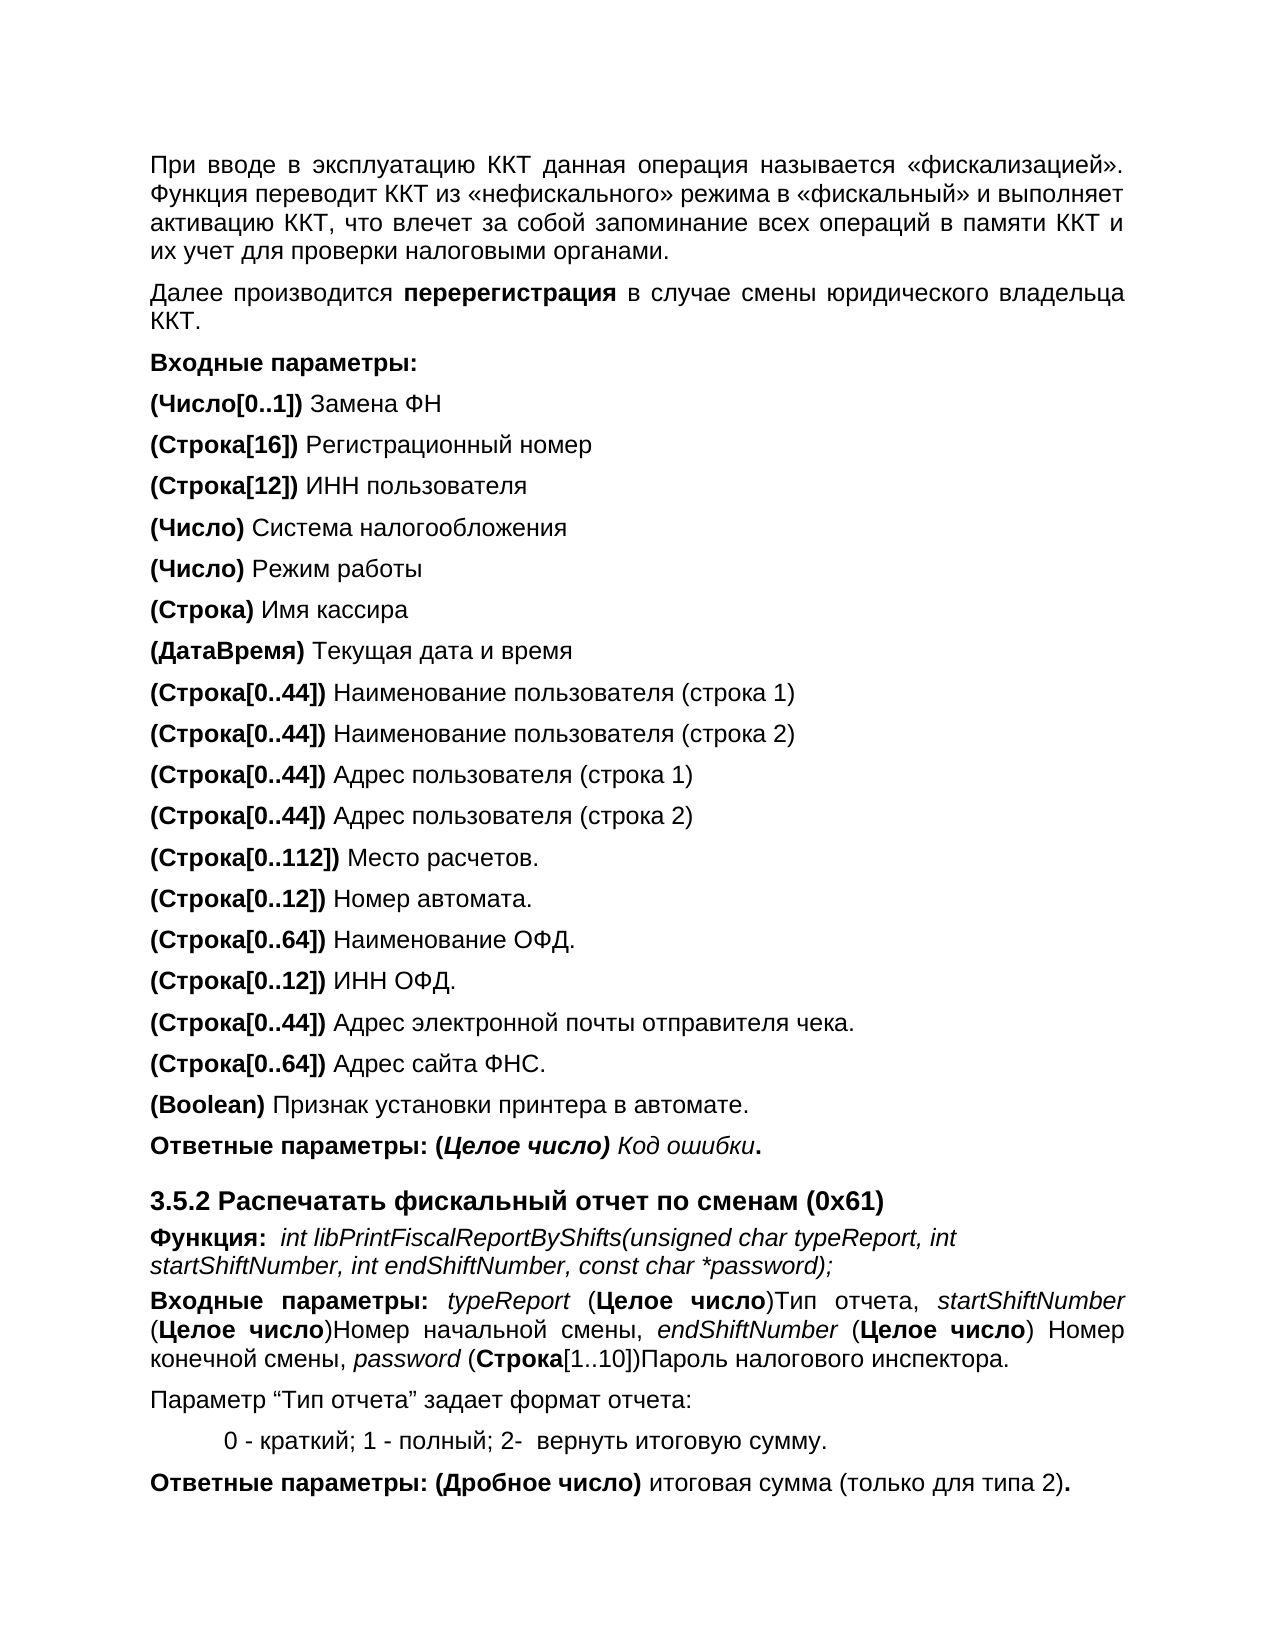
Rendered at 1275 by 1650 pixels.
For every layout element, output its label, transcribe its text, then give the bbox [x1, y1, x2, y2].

text Функция: int libPrintFiscalReportByShifts(unsigned char typeReport, int startShiftNumber, int endShiftNumber, const char *password); [150, 1222, 1125, 1280]
text (Число[0..1]) Замена ФН [150, 389, 1125, 417]
text (Строка[0..64]) Наименование ОФД. [150, 925, 1125, 954]
text (Строка[0..44]) Адрес электронной почты отправителя чека. [150, 1007, 1125, 1036]
text (Строка[12]) ИНН пользователя [150, 471, 1125, 500]
text (Число) Режим работы [150, 554, 1125, 582]
text (Boolean) Признак установки принтера в автомате. [150, 1090, 1125, 1119]
text (Строка[0..64]) Адрес сайта ФНС. [150, 1049, 1125, 1077]
text 3.5.2 Распечатать фискальный отчет по сменам (0x61) [150, 1185, 1125, 1216]
text (Строка[0..12]) ИНН ОФД. [150, 966, 1125, 995]
text (Строка[0..12]) Номер автомата. [150, 884, 1125, 912]
text (Строка[0..44]) Наименование пользователя (строка 2) [150, 719, 1125, 747]
text (Строка[0..112]) Место расчетов. [150, 842, 1125, 871]
text Параметр “Тип отчета” задает формат отчета: [150, 1385, 1125, 1414]
text (ДатаВремя) Текущая дата и время [150, 636, 1125, 665]
text Ответные параметры: (Дробное число) итоговая сумма (только для типа 2). [150, 1467, 1125, 1496]
text (Строка) Имя кассира [150, 595, 1125, 624]
text Далее производится перерегистрация в случае смены юридического владельца ККТ. [150, 277, 1125, 335]
text (Число) Система налогообложения [150, 512, 1125, 541]
text (Строка[0..44]) Наименование пользователя (строка 1) [150, 677, 1125, 706]
text (Строка[16]) Регистрационный номер [150, 430, 1125, 459]
text (Строка[0..44]) Адрес пользователя (строка 1) [150, 760, 1125, 789]
text (Строка[0..44]) Адрес пользователя (строка 2) [150, 801, 1125, 830]
text Входные параметры: typeReport (Целое число)Тип отчета, startShiftNumber (Целое число)Номер начальной смены, endShiftNumber (Целое число) Номер конечной смены, password (Строка[1..10])Пароль налогового инспектора. [150, 1286, 1125, 1372]
text При вводе в эксплуатацию ККТ данная операция называется «фискализацией». Функция переводит ККТ из «нефискального» режима в «фискальный» и выполняет активацию ККТ, что влечет за собой запоминание всех операций в памяти ККТ и их учет для проверки налоговыми органами. [150, 150, 1125, 265]
text 0 - краткий; 1 - полный; 2- вернуть итоговую сумму. [150, 1426, 1125, 1455]
text Ответные параметры: (Целое число) Код ошибки. [150, 1131, 1125, 1160]
text Входные параметры: [150, 347, 1125, 376]
